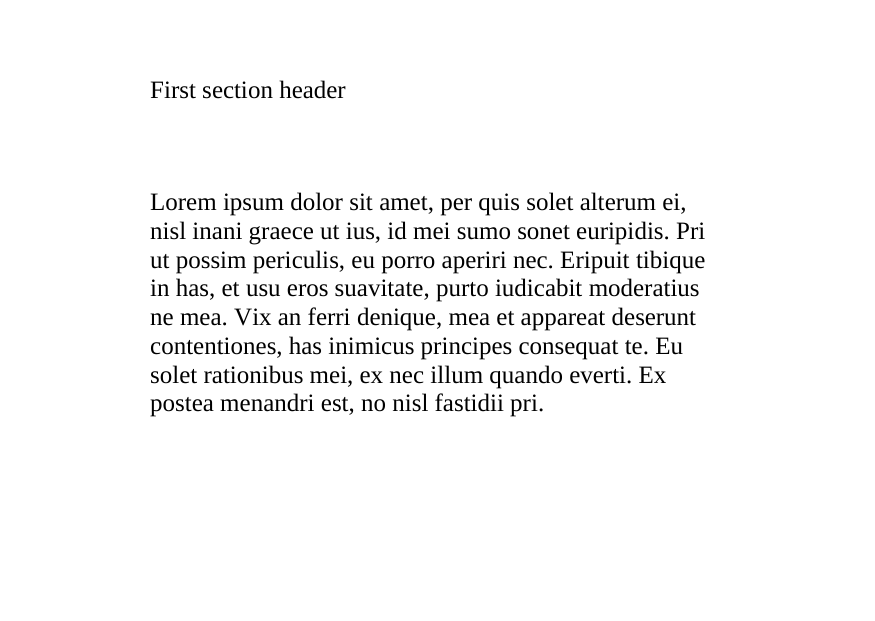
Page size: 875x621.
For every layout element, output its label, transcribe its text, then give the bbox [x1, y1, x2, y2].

text Lorem ipsum dolor sit amet, per quis solet alterum ei, nisl inani graece ut ius, id mei sumo sonet euripidis. Pri ut possim periculis, eu porro aperiri nec. Eripuit tibique in has, et usu eros suavitate, purto iudicabit moderatius ne mea. Vix an ferri denique, mea et appareat deserunt contentiones, has inimicus principes consequat te. Eu solet rationibus mei, ex nec illum quando everti. Ex postea menandri est, no nisl fastidii pri. [150, 187, 724, 417]
